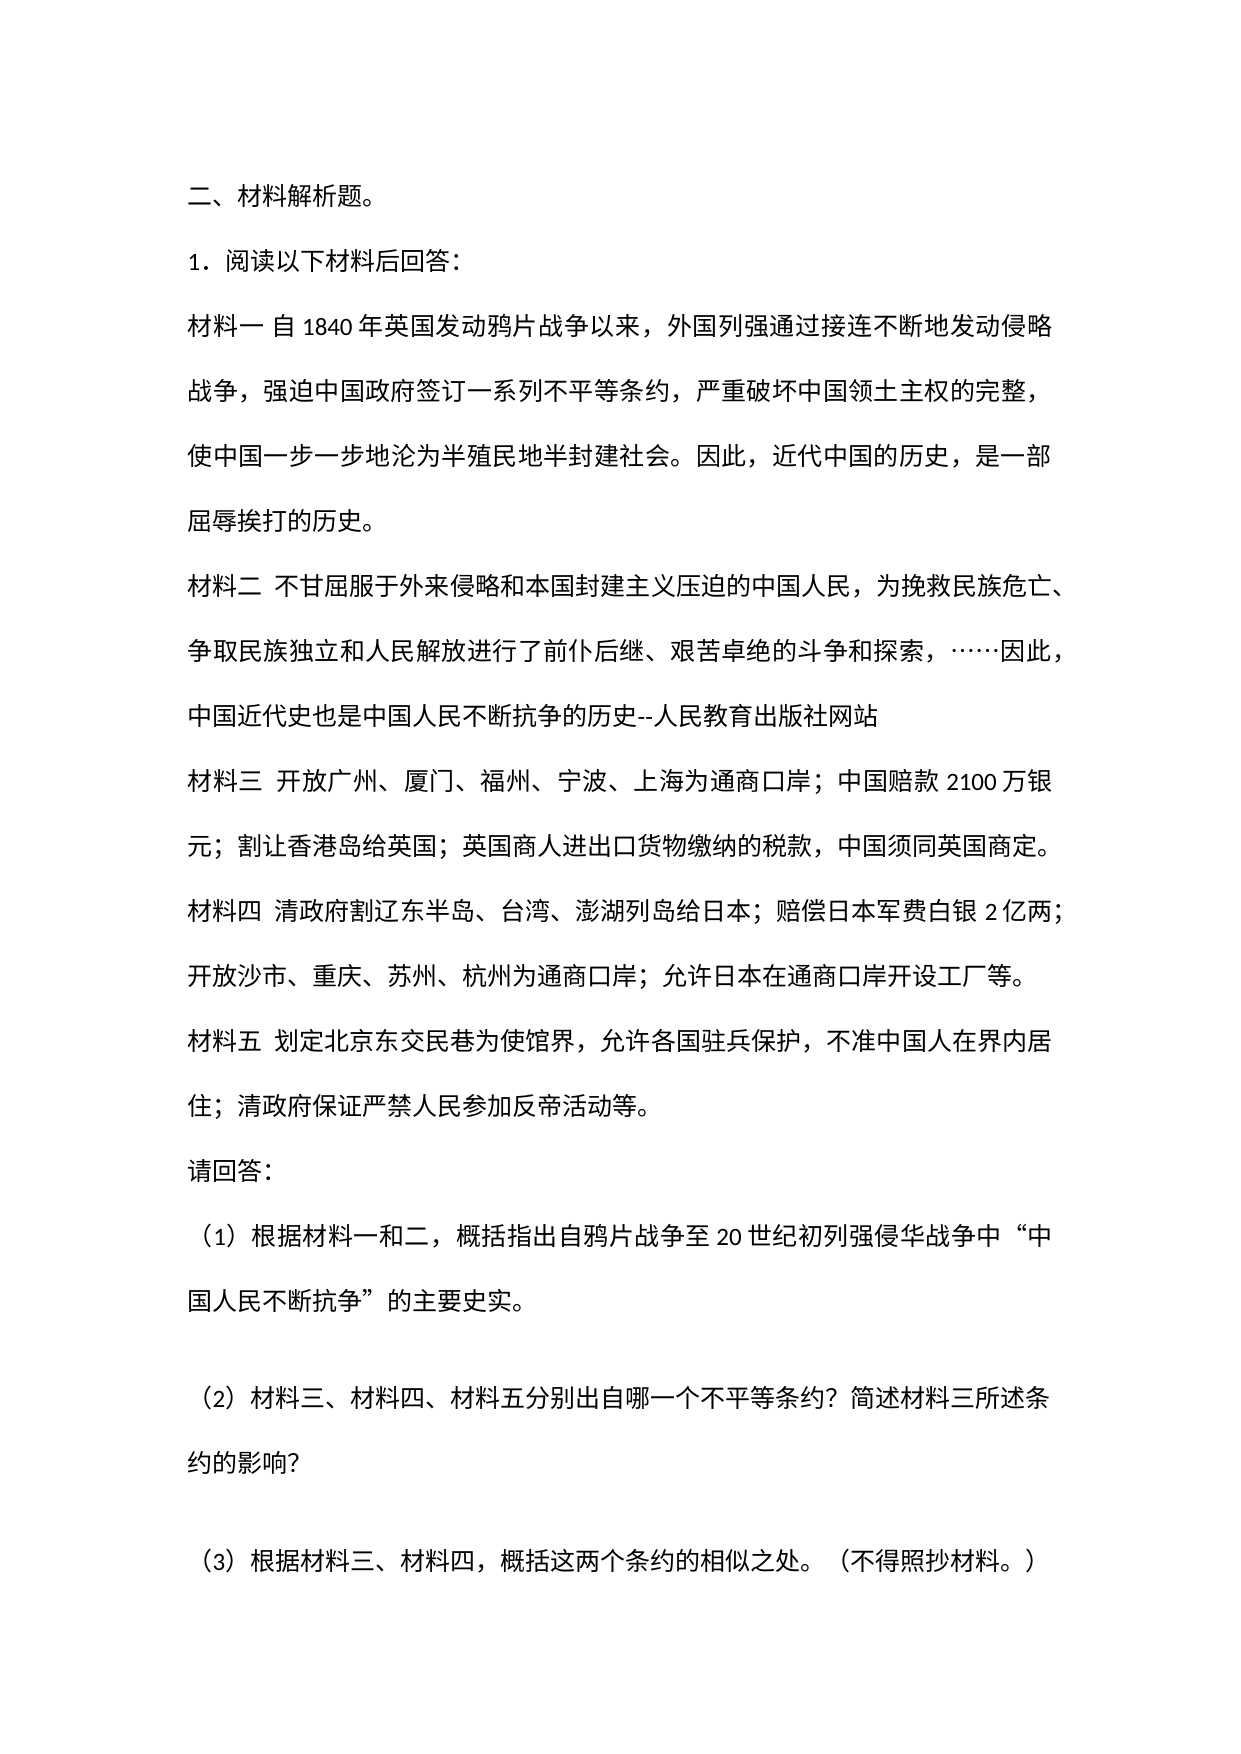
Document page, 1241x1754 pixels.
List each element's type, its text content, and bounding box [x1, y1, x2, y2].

text 二、材料解析题。 [187, 162, 1053, 227]
text （1）根据材料一和二，概括指出自鸦片战争至20世纪初列强侵华战争中“中国人民不断抗争”的主要史实。 [187, 1202, 1053, 1332]
text 材料一 自1840年英国发动鸦片战争以来，外国列强通过接连不断地发动侵略战争，强迫中国政府签订一系列不平等条约，严重破坏中国领土主权的完整，使中国一步一步地沦为半殖民地半封建社会。因此，近代中国的历史，是一部屈辱挨打的历史。 [187, 292, 1053, 552]
text 材料二 不甘屈服于外来侵略和本国封建主义压迫的中国人民，为挽救民族危亡、争取民族独立和人民解放进行了前仆后继、艰苦卓绝的斗争和探索，……因此，中国近代史也是中国人民不断抗争的历史--人民教育出版社网站 [187, 552, 1053, 747]
text （2）材料三、材料四、材料五分别出自哪一个不平等条约？简述材料三所述条约的影响？ [187, 1364, 1053, 1494]
text 请回答： [187, 1137, 1053, 1202]
text 材料三 开放广州、厦门、福州、宁波、上海为通商口岸；中国赔款2100万银元；割让香港岛给英国；英国商人进出口货物缴纳的税款，中国须同英国商定。 [187, 747, 1053, 877]
text 材料五 划定北京东交民巷为使馆界，允许各国驻兵保护，不准中国人在界内居住；清政府保证严禁人民参加反帝活动等。 [187, 1007, 1053, 1137]
text （3）根据材料三、材料四，概括这两个条约的相似之处。（不得照抄材料。） [187, 1527, 1053, 1592]
text 1．阅读以下材料后回答： [187, 227, 1053, 292]
text 材料四 清政府割辽东半岛、台湾、澎湖列岛给日本；赔偿日本军费白银2亿两；开放沙市、重庆、苏州、杭州为通商口岸；允许日本在通商口岸开设工厂等。 [187, 877, 1053, 1007]
